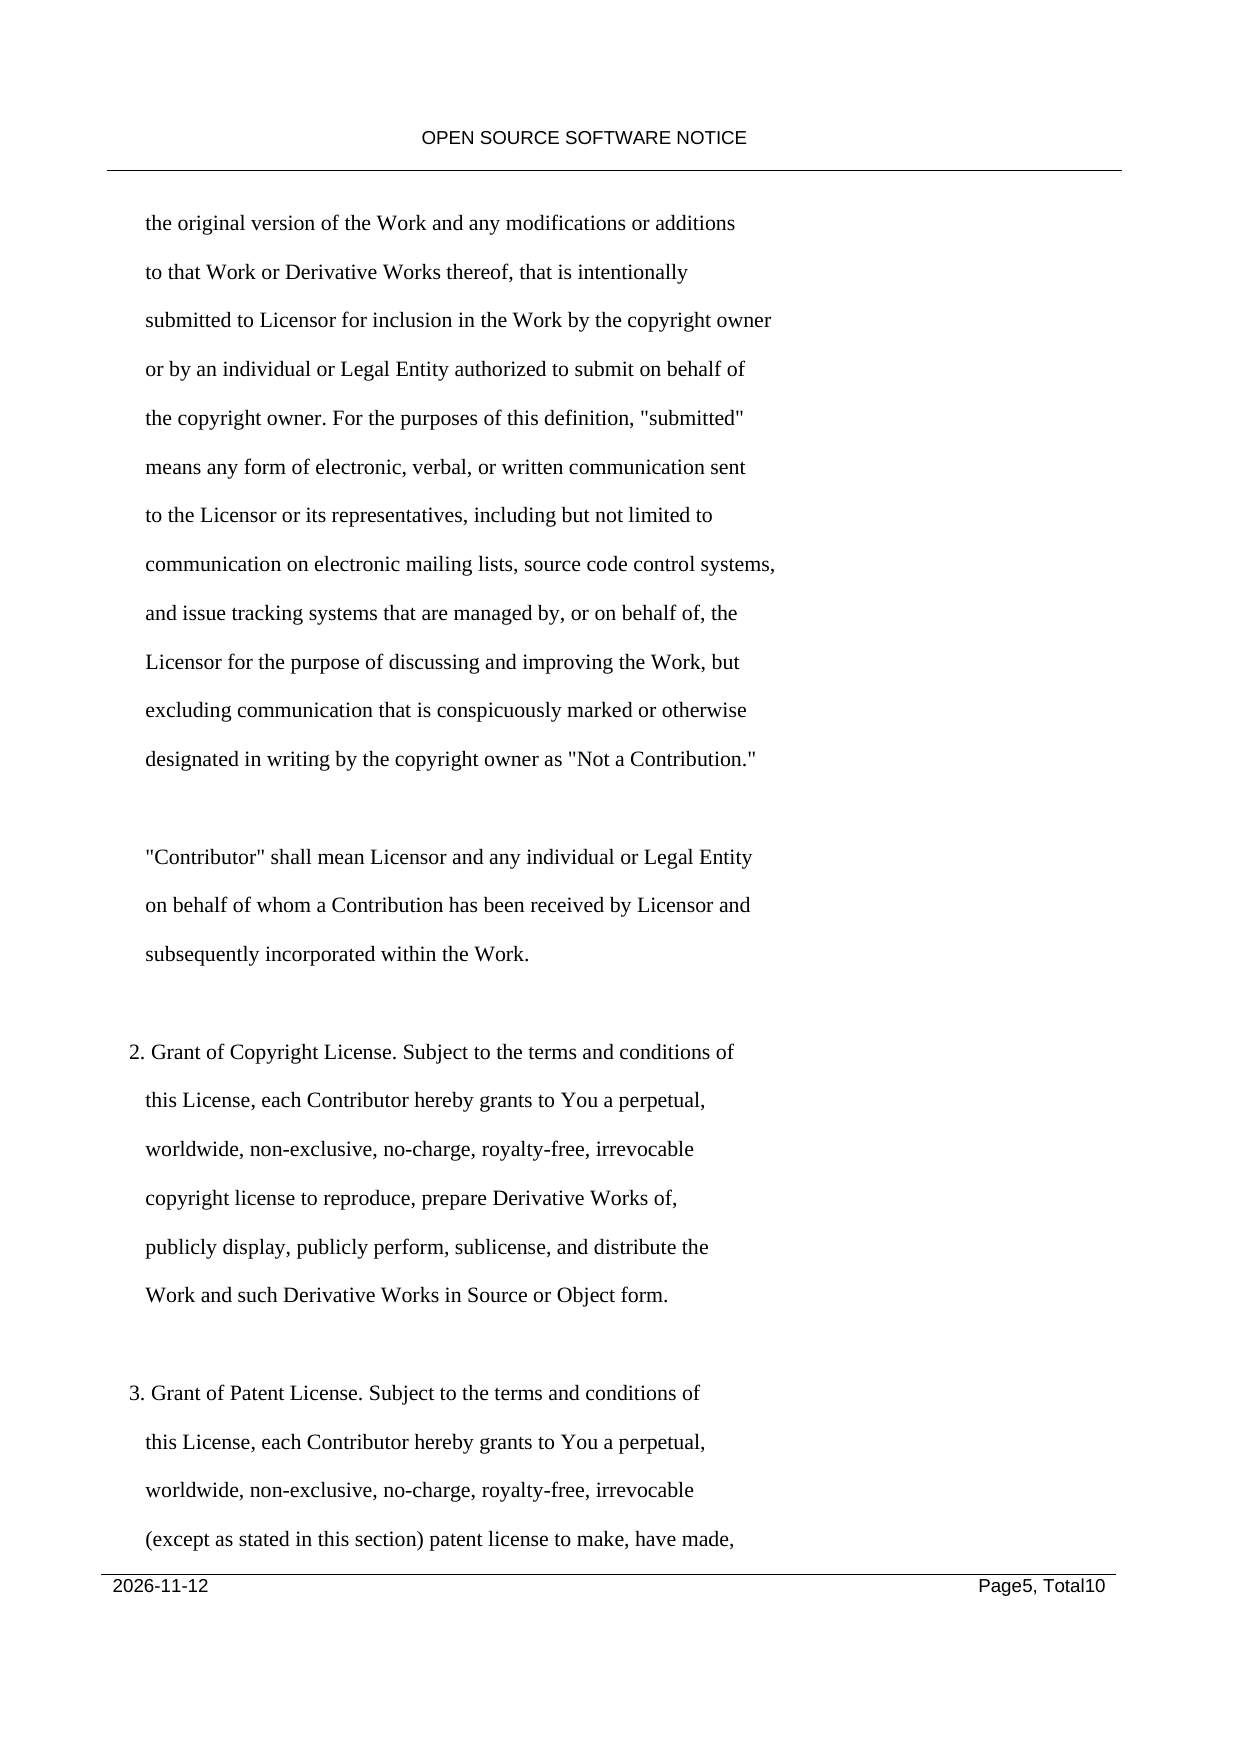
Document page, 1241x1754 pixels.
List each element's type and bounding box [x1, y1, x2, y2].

text [112, 206, 1128, 1555]
